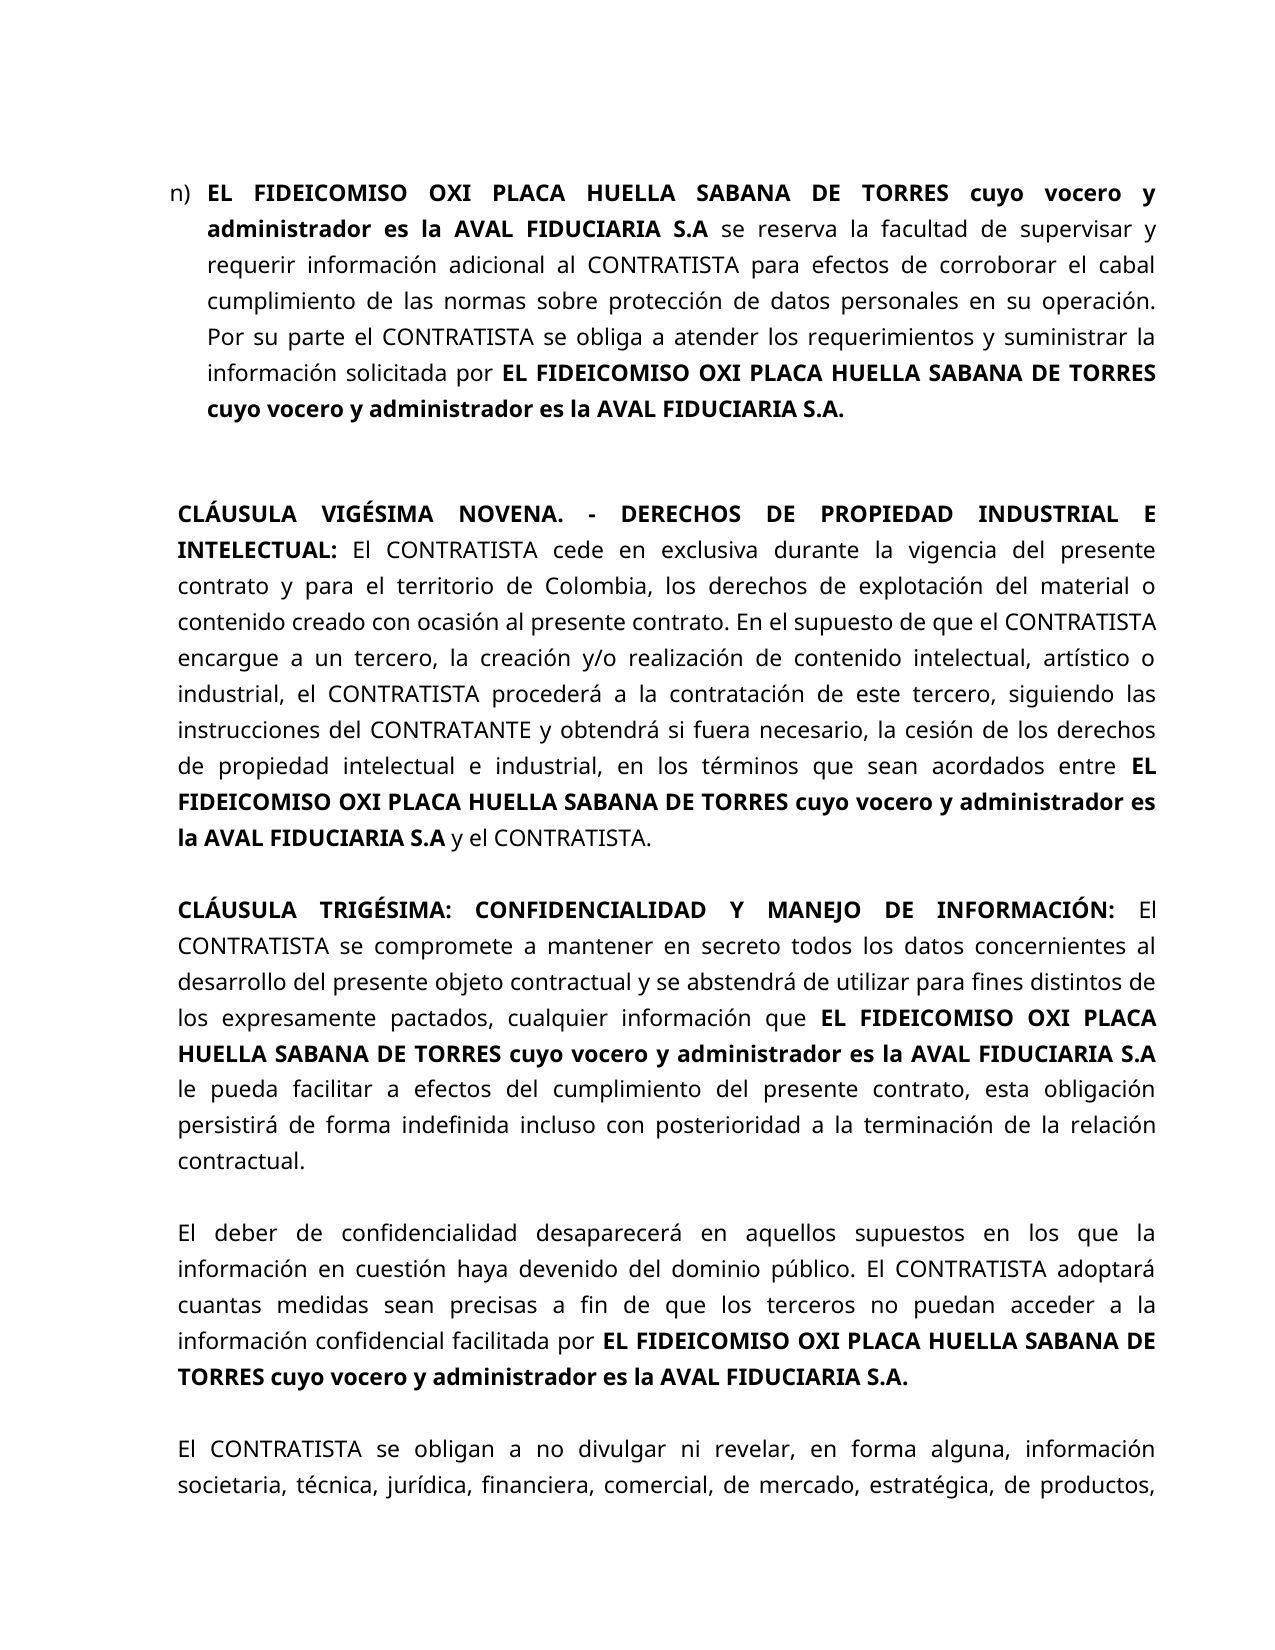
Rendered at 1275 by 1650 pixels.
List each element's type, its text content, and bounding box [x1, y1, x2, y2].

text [177, 1433, 1157, 1500]
text El deber de confidencialidad desaparecerá en aquellos supuestos en los que la información en cuestión haya devenido del dominio público. El CONTRATISTA adoptará cuantas medidas sean precisas a fin de que los terceros no puedan acceder a la información confidencial facilitada por EL FIDEICOMISO OXI PLACA HUELLA SABANA DE TORRES cuyo vocero y administrador es la AVAL FIDUCIARIA S.A. [177, 1217, 1157, 1392]
list EL FIDEICOMISO OXI PLACA HUELLA SABANA DE TORRES cuyo vocero y administrador es la AVAL FIDUCIARIA S.A se reserva la facultad de supervisar y requerir información adicional al CONTRATISTA para efectos de corroborar el cabal cumplimiento de las normas sobre protección de datos personales en su operación. Por su parte el CONTRATISTA se obliga a atender los requerimientos y suministrar la información solicitada por EL FIDEICOMISO OXI PLACA HUELLA SABANA DE TORRES cuyo vocero y administrador es la AVAL FIDUCIARIA S.A. [169, 177, 1157, 424]
text CLÁUSULA TRIGÉSIMA: CONFIDENCIALIDAD Y MANEJO DE INFORMACIÓN: El CONTRATISTA se compromete a mantener en secreto todos los datos concernientes al desarrollo del presente objeto contractual y se abstendrá de utilizar para fines distintos de los expresamente pactados, cualquier información que EL FIDEICOMISO OXI PLACA HUELLA SABANA DE TORRES cuyo vocero y administrador es la AVAL FIDUCIARIA S.A le pueda facilitar a efectos del cumplimiento del presente contrato, esta obligación persistirá de forma indefinida incluso con posterioridad a la terminación de la relación contractual. [177, 894, 1157, 1177]
text CLÁUSULA VIGÉSIMA NOVENA. - DERECHOS DE PROPIEDAD INDUSTRIAL E INTELECTUAL: El CONTRATISTA cede en exclusiva durante la vigencia del presente contrato y para el territorio de Colombia, los derechos de explotación del material o contenido creado con ocasión al presente contrato. En el supuesto de que el CONTRATISTA encargue a un tercero, la creación y/o realización de contenido intelectual, artístico o industrial, el CONTRATISTA procederá a la contratación de este tercero, siguiendo las instrucciones del CONTRATANTE y obtendrá si fuera necesario, la cesión de los derechos de propiedad intelectual e industrial, en los términos que sean acordados entre EL FIDEICOMISO OXI PLACA HUELLA SABANA DE TORRES cuyo vocero y administrador es la AVAL FIDUCIARIA S.A y el CONTRATISTA. [177, 498, 1157, 853]
